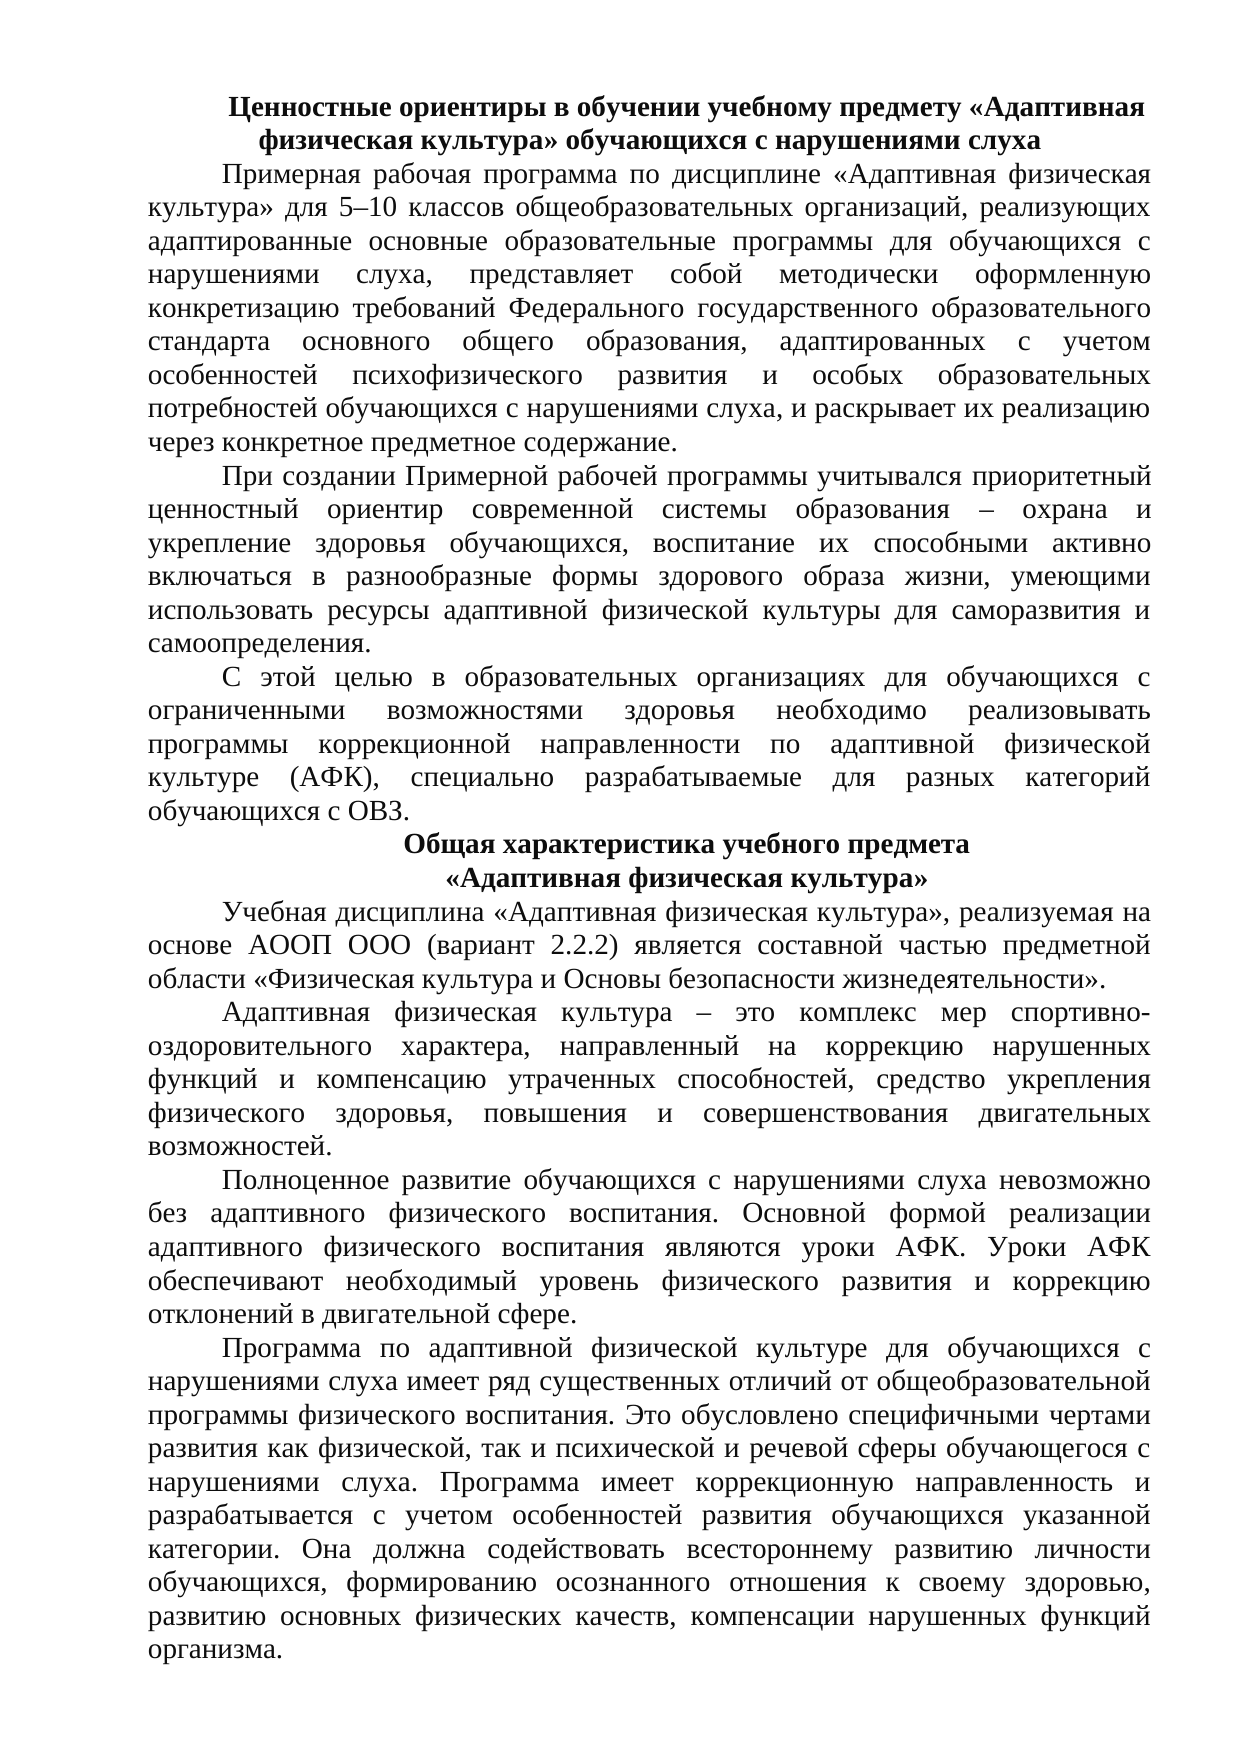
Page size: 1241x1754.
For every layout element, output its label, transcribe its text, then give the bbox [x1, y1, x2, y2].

text «Адаптивная физическая культура» [148, 860, 1152, 894]
text Программа по адаптивной физической культуре для обучающихся с нарушениями слуха имеет ряд существенных отличий от общеобразовательной программы физического воспитания. Это обусловлено специфичными чертами развития как физической, так и психической и речевой сферы обучающегося с нарушениями слуха. Программа имеет коррекционную направленность и разрабатывается с учетом особенностей развития обучающихся указанной категории. Она должна содействовать всестороннему развитию личности обучающихся, формированию осознанного отношения к своему здоровью, развитию основных физических качеств, компенсации нарушенных функций организма. [148, 1330, 1152, 1665]
text Адаптивная физическая культура – это комплекс мер спортивно-оздоровительного характера, направленный на коррекцию нарушенных функций и компенсацию утраченных способностей, средство укрепления физического здоровья, повышения и совершенствования двигательных возможностей. [148, 994, 1152, 1162]
text С этой целью в образовательных организациях для обучающихся с ограниченными возможностями здоровья необходимо реализовывать программы коррекционной направленности по адаптивной физической культуре (АФК), специально разрабатываемые для разных категорий обучающихся с ОВЗ. [148, 659, 1152, 827]
text Примерная рабочая программа по дисциплине «Адаптивная физическая культура» для 5–10 классов общеобразовательных организаций, реализующих адаптированные основные образовательные программы для обучающихся с нарушениями слуха, представляет собой методически оформленную конкретизацию требований Федерального государственного образовательного стандарта основного общего образования, адаптированных с учетом особенностей психофизического развития и особых образовательных потребностей обучающихся с нарушениями слуха, и раскрывает их реализацию через конкретное предметное содержание. [148, 156, 1152, 458]
text Учебная дисциплина «Адаптивная физическая культура», реализуемая на основе АООП ООО (вариант 2.2.2) является составной частью предметной области «Физическая культура и Основы безопасности жизнедеятельности». [148, 894, 1152, 994]
text Полноценное развитие обучающихся с нарушениями слуха невозможно без адаптивного физического воспитания. Основной формой реализации адаптивного физического воспитания являются уроки АФК. Уроки АФК обеспечивают необходимый уровень физического развития и коррекцию отклонений в двигательной сфере. [148, 1162, 1152, 1330]
text При создании Примерной рабочей программы учитывался приоритетный ценностный ориентир современной системы образования – охрана и укрепление здоровья обучающихся, воспитание их способными активно включаться в разнообразные формы здорового образа жизни, умеющими использовать ресурсы адаптивной физической культуры для саморазвития и самоопределения. [148, 458, 1152, 659]
text Общая характеристика учебного предмета [148, 827, 1152, 860]
text Ценностные ориентиры в обучении учебному предмету «Адаптивная физическая культура» обучающихся с нарушениями слуха [148, 89, 1152, 156]
